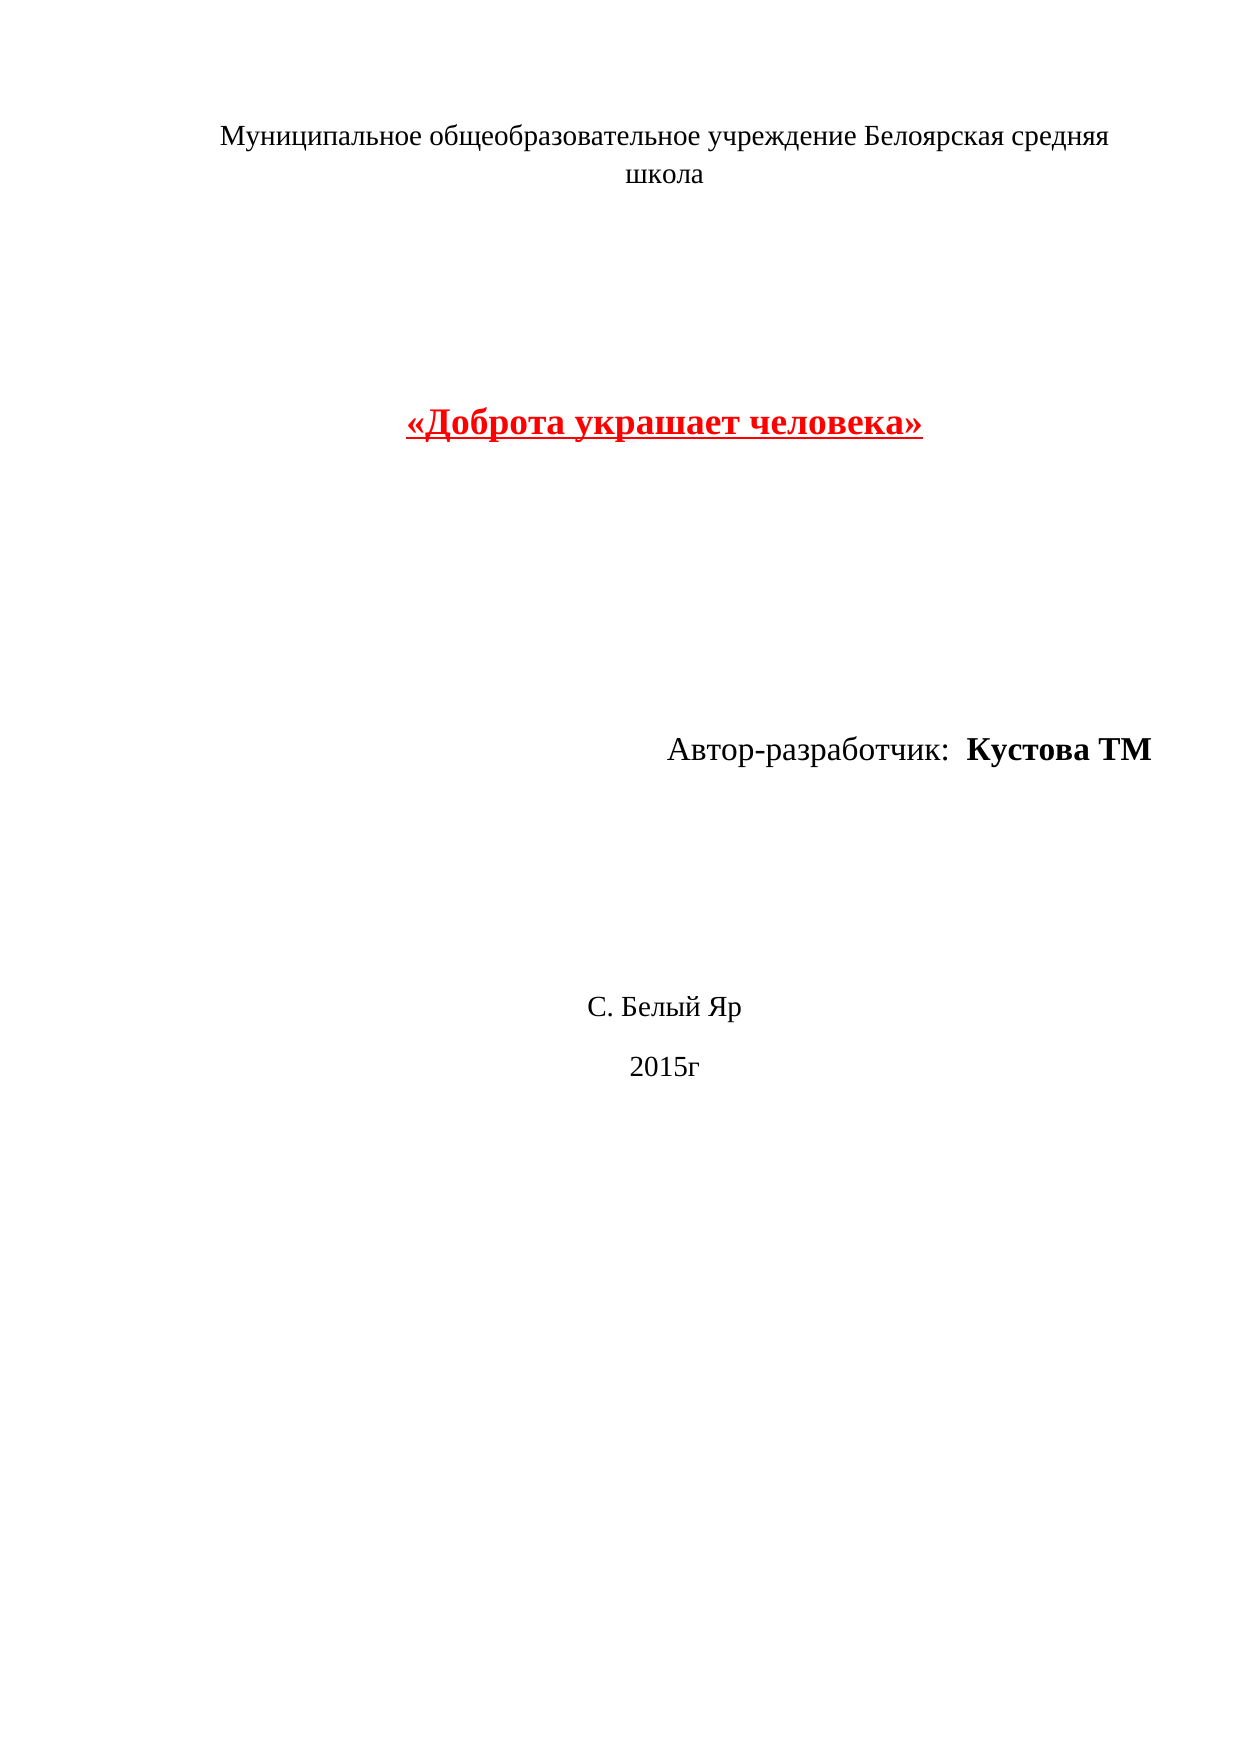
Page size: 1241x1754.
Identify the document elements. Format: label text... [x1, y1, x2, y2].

text С. Белый Яр [177, 989, 1152, 1023]
text 2015г [177, 1049, 1152, 1082]
text «Доброта украшает человека» [177, 400, 1152, 443]
text Муниципальное общеобразовательное учреждение Белоярская средняя школа [177, 118, 1152, 190]
text Автор-разработчик: Кустова ТМ [177, 730, 1152, 768]
